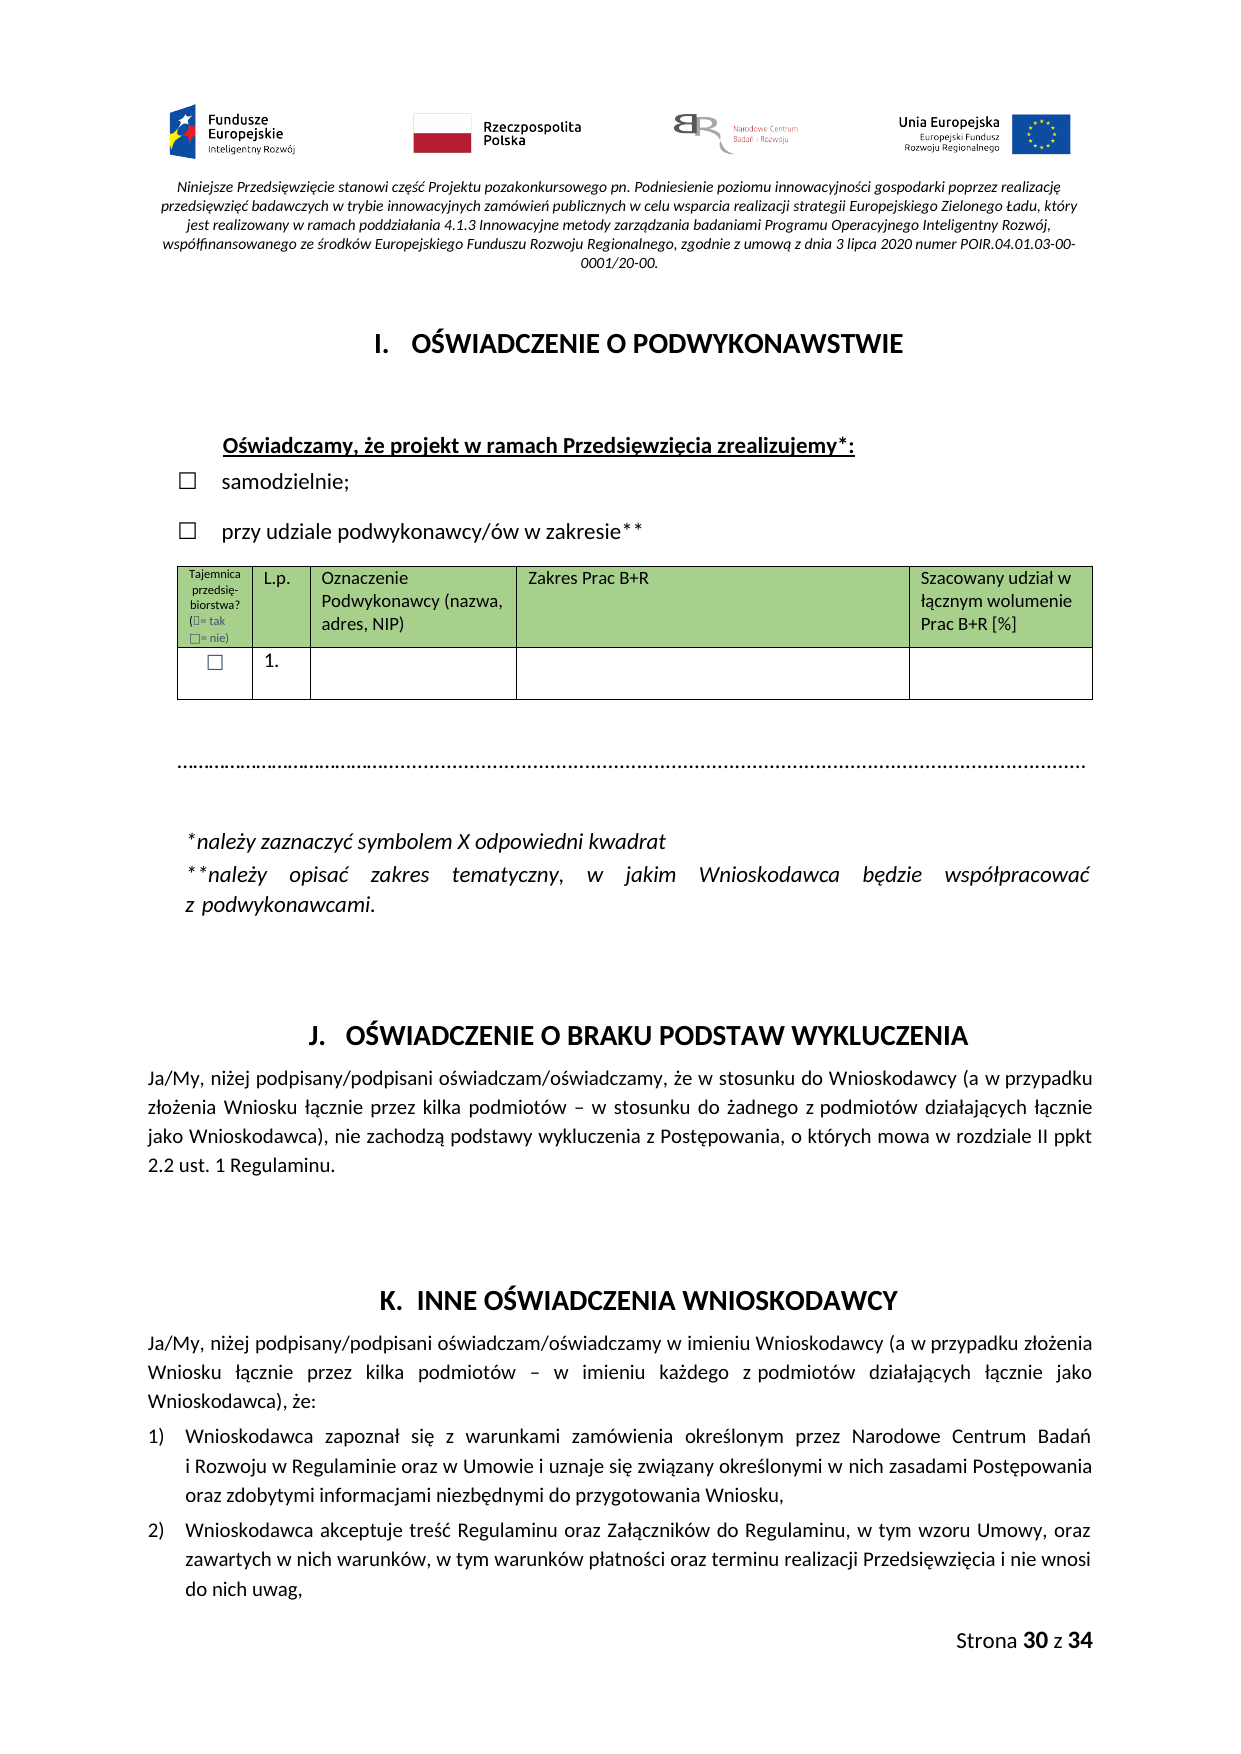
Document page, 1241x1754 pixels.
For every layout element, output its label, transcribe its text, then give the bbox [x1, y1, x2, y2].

subtitle INNE OŚWIADCZENIA WNIOSKODAWCY [185, 1282, 1093, 1317]
subtitle OŚWIADCZENIE O BRAKU PODSTAW WYKLUCZENIA [185, 1017, 1093, 1053]
list Wnioskodawca akceptuje treść Regulaminu oraz Załączników do Regulaminu, w tym wzoru Umowy, oraz zawartych w nich warunków, w tym warunków płatności oraz terminu realizacji Przedsięwzięcia i nie wnosi do nich uwag, [148, 1517, 1093, 1601]
table_header Szacowany udział w łącznym wolumenie Prac B+R [%] [910, 567, 1092, 647]
table_header L.p. [253, 567, 310, 647]
list Ja/My, niżej podpisany/podpisani oświadczam/oświadczamy w imieniu Wnioskodawcy (a w przypadku złożenia Wniosku łącznie przez kilka podmiotów – w imieniu każdego z podmiotów działających łącznie jako Wnioskodawca), że: [148, 1330, 1093, 1414]
text samodzielnie; [177, 465, 1093, 496]
table_cell [517, 648, 909, 698]
list Ja/My, niżej podpisany/podpisani oświadczam/oświadczamy, że w stosunku do Wnioskodawcy (a w przypadku złożenia Wniosku łącznie przez kilka podmiotów – w stosunku do żadnego z podmiotów działających łącznie jako Wnioskodawca), nie zachodzą podstawy wykluczenia z Postępowania, o których mowa w rozdziale II ppkt 2.2 ust. 1 Regulaminu. [148, 1065, 1093, 1178]
table_header Oznaczenie Podwykonawcy (nazwa, adres, NIP) [311, 567, 516, 647]
text **należy opisać zakres tematyczny, w jakim Wnioskodawca będzie współpracować z podwykonawcami. [185, 860, 1093, 918]
table_cell [311, 648, 516, 698]
table_header Tajemnica przedsię-biorstwa? (= tak □= nie) [178, 567, 252, 647]
table_cell 1. [253, 648, 310, 698]
text przy udziale podwykonawcy/ów w zakresie** [177, 515, 1093, 546]
text *należy zaznaczyć symbolem X odpowiedni kwadrat [185, 827, 1093, 855]
picture [169, 104, 1071, 159]
table_cell [910, 648, 1092, 698]
subtitle OŚWIADCZENIE O PODWYKONAWSTWIE [185, 326, 1093, 361]
list Oświadczamy, że projekt w ramach Przedsięwzięcia zrealizujemy*: [223, 431, 1093, 459]
text ………………………………….......................................................................................................................... [177, 746, 1093, 774]
table_header Zakres Prac B+R [517, 567, 909, 647]
list Wnioskodawca zapoznał się z warunkami zamówienia określonym przez Narodowe Centrum Badań i Rozwoju w Regulaminie oraz w Umowie i uznaje się związany określonymi w nich zasadami Postępowania oraz zdobytymi informacjami niezbędnymi do przygotowania Wniosku, [148, 1424, 1093, 1507]
